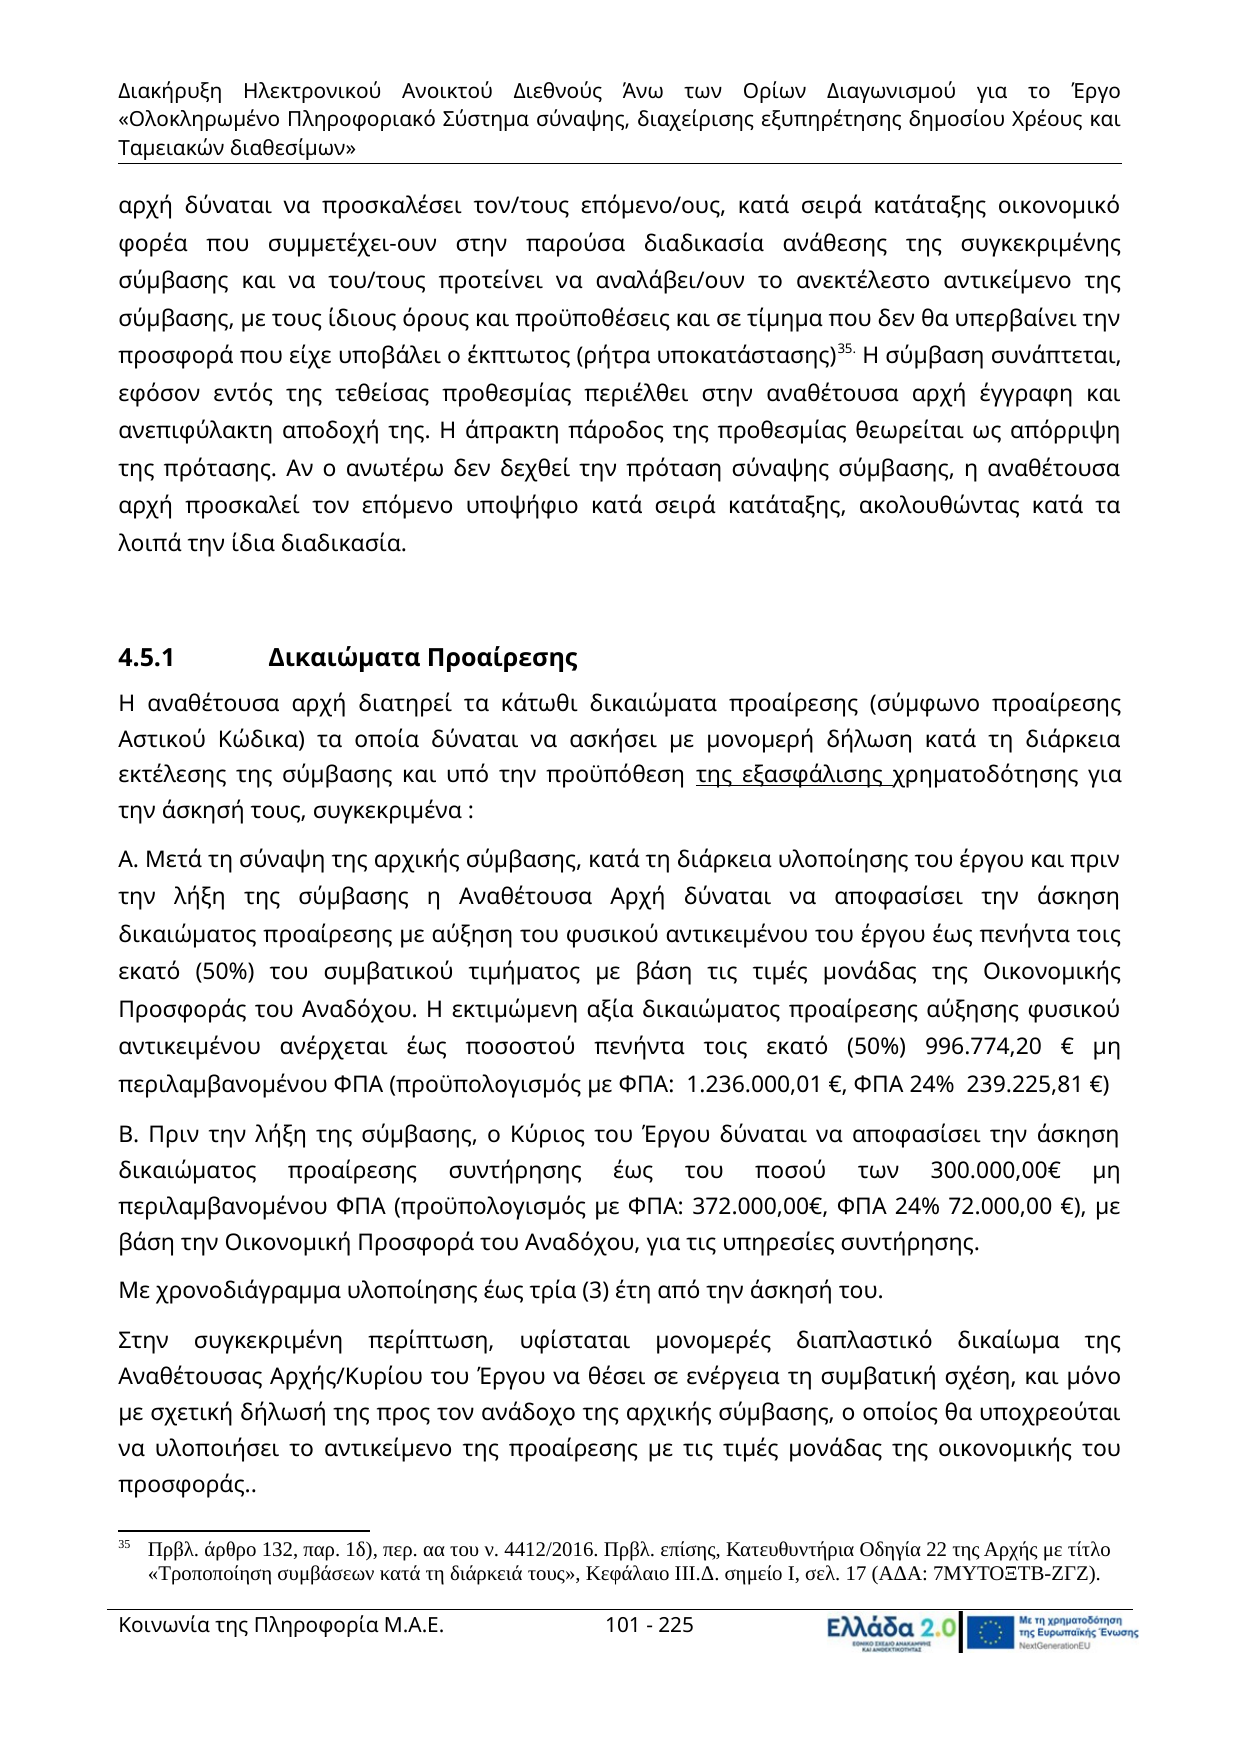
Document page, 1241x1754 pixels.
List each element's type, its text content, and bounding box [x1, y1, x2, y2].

text Β. Πριν την λήξη της σύμβασης, ο Κύριος του Έργου δύναται να αποφασίσει την άσκηση δικαιώματος προαίρεσης συντήρησης έως του ποσού των 300.000,00€ μη περιλαμβανομένου ΦΠΑ (προϋπολογισμός με ΦΠΑ: 372.000,00€, ΦΠΑ 24% 72.000,00 €), με βάση την Οικονομική Προσφορά του Αναδόχου, για τις υπηρεσίες συντήρησης. [118, 1118, 1122, 1257]
text Με χρονοδιάγραμμα υλοποίησης έως τρία (3) έτη από την άσκησή του. [118, 1274, 1122, 1305]
text Η αναθέτουσα αρχή διατηρεί τα κάτωθι δικαιώματα προαίρεσης (σύμφωνο προαίρεσης Αστικού Κώδικα) τα οποία δύναται να ασκήσει με μονομερή δήλωση κατά τη διάρκεια εκτέλεσης της σύμβασης και υπό την προϋπόθεση της εξασφάλισης χρηματοδότησης για την άσκησή τους, συγκεκριμένα : [118, 687, 1122, 826]
subtitle Δικαιώματα Προαίρεσης [118, 639, 1122, 673]
text Α. Μετά τη σύναψη της αρχικής σύμβασης, κατά τη διάρκεια υλοποίησης του έργου και πριν την λήξη της σύμβασης η Αναθέτουσα Αρχή δύναται να αποφασίσει την άσκηση δικαιώματος προαίρεσης με αύξηση του φυσικού αντικειμένου του έργου έως πενήντα τοις εκατό (50%) του συμβατικού τιμήματος με βάση τις τιμές μονάδας της Οικονομικής Προσφοράς του Αναδόχου. Η εκτιμώμενη αξία δικαιώματος προαίρεσης αύξησης φυσικού αντικειμένου ανέρχεται έως ποσοστού πενήντα τοις εκατό (50%) 996.774,20 € μη περιλαμβανομένου ΦΠΑ (προϋπολογισμός με ΦΠΑ: 1.236.000,01 €, ΦΠΑ 24% 239.225,81 €) [118, 843, 1122, 1099]
text Στην συγκεκριμένη περίπτωση, υφίσταται μονομερές διαπλαστικό δικαίωμα της Αναθέτουσας Αρχής/Κυρίου του Έργου να θέσει σε ενέργεια τη συμβατική σχέση, και μόνο με σχετική δήλωσή της προς τον ανάδοχο της αρχικής σύμβασης, ο οποίος θα υποχρεούται να υλοποιήσει το αντικείμενο της προαίρεσης με τις τιμές μονάδας της οικονομικής του προσφοράς.. [118, 1324, 1122, 1499]
picture [826, 1611, 1143, 1653]
